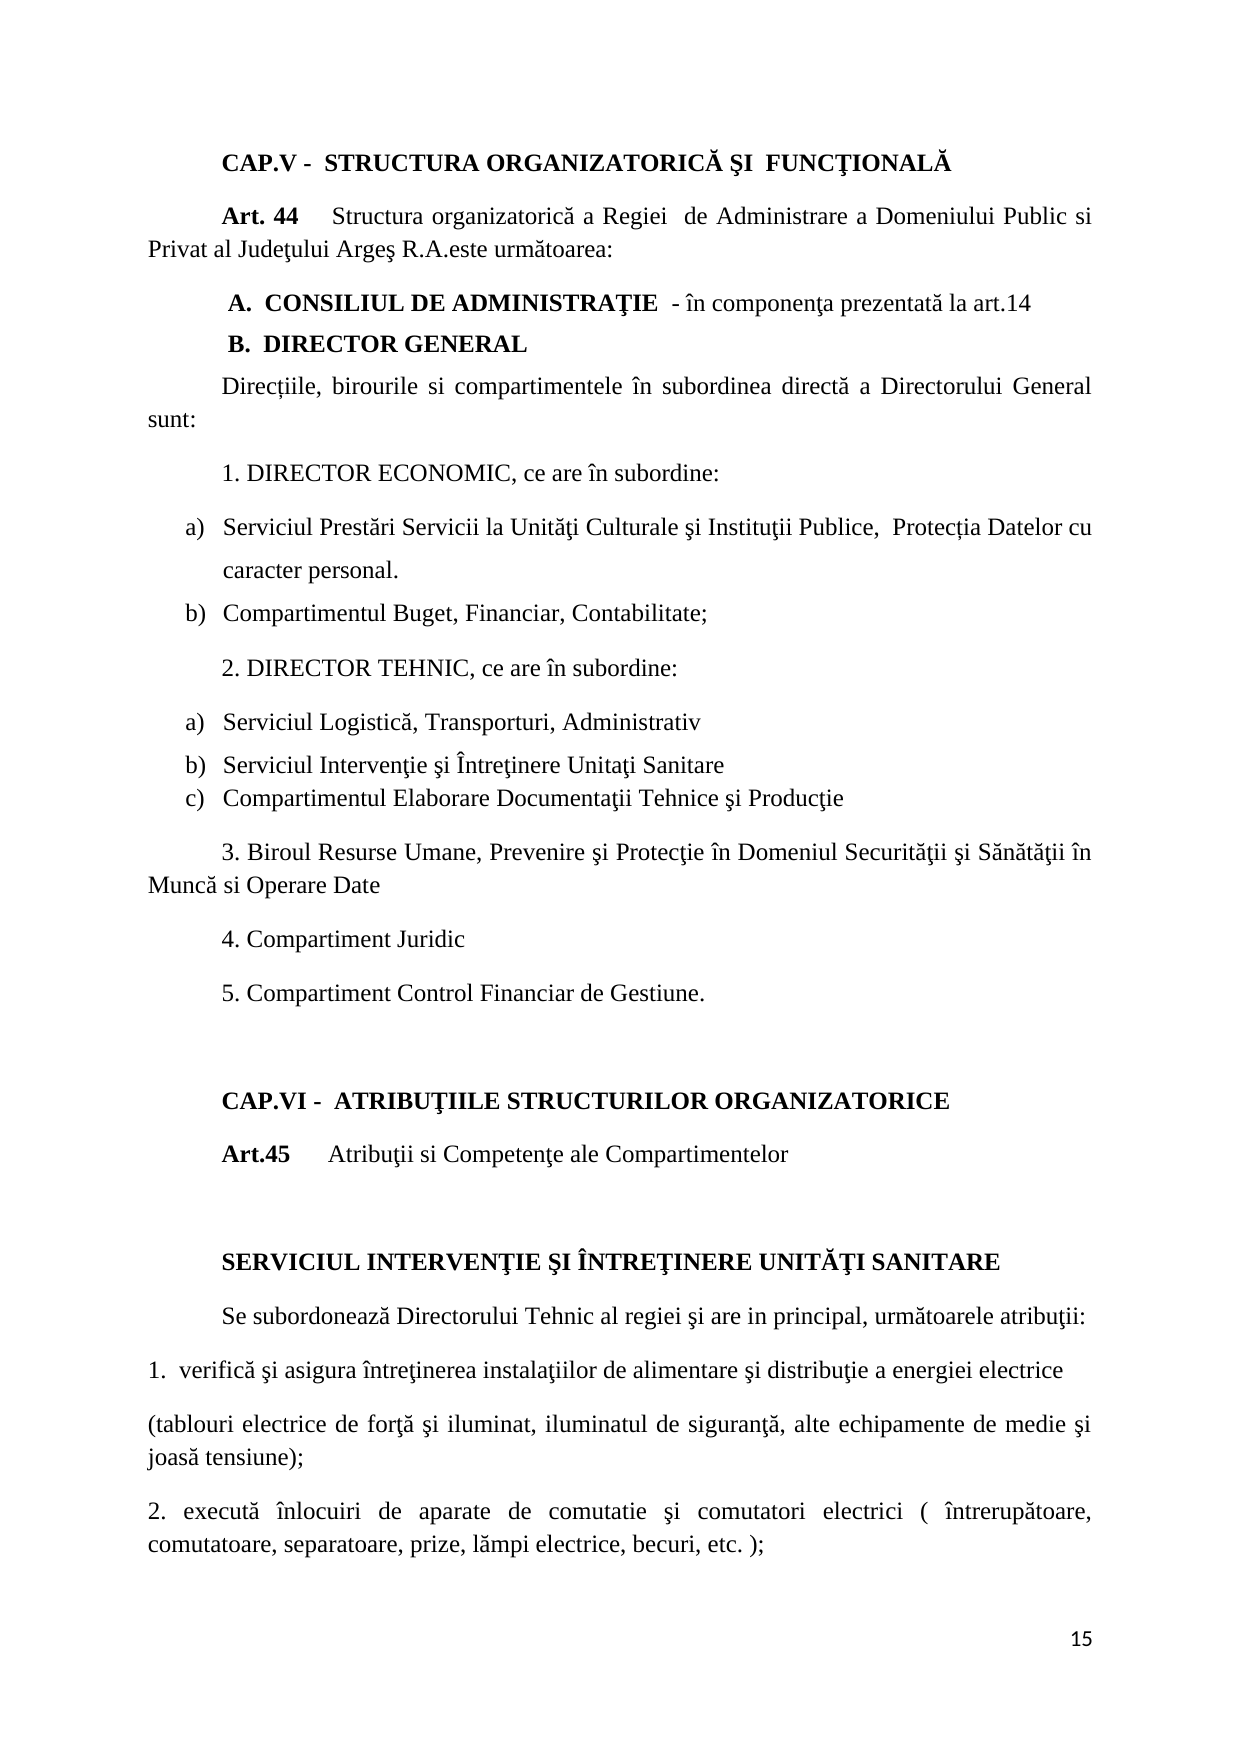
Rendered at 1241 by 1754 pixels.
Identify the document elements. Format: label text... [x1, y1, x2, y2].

text CAP.V - STRUCTURA ORGANIZATORICĂ ŞI FUNCŢIONALĂ [148, 148, 1093, 176]
text 1. verifică şi asigura întreţinerea instalaţiilor de alimentare şi distribuţie a energiei electrice [148, 1355, 1093, 1384]
text Direcțiile, birourile si compartimentele în subordinea directă a Directorului General sunt: [148, 371, 1093, 433]
text (tablouri electrice de forţă şi iluminat, iluminatul de siguranţă, alte echipamente de medie şi joasă tensiune); [148, 1409, 1093, 1471]
text 4. Compartiment Juridic [148, 924, 1093, 953]
list Serviciul Prestări Servicii la Unităţi Culturale şi Instituţii Publice, Protecția Datelor cu caracter personal. [185, 512, 1093, 583]
text 2. DIRECTOR TEHNIC, ce are în subordine: [148, 653, 1093, 682]
text 3. Biroul Resurse Umane, Prevenire şi Protecţie în Domeniul Securităţii şi Sănătăţii în Muncă si Operare Date [148, 837, 1093, 899]
text 1. DIRECTOR ECONOMIC, ce are în subordine: [148, 458, 1093, 486]
list Compartimentul Elaborare Documentaţii Tehnice şi Producţie [185, 783, 1093, 812]
text 2. execută înlocuiri de aparate de comutatie şi comutatori electrici ( întrerupătoare, comutatoare, separatoare, prize, lămpi electrice, becuri, etc. ); [148, 1496, 1093, 1557]
text B. DIRECTOR GENERAL [148, 329, 1093, 358]
list Serviciul Intervenţie şi Întreţinere Unitaţi Sanitare [185, 750, 1093, 779]
text Se subordonează Directorului Tehnic al regiei şi are in principal, următoarele atribuţii: [148, 1301, 1093, 1330]
text CAP.VI - ATRIBUŢIILE STRUCTURILOR ORGANIZATORICE [148, 1086, 1093, 1114]
text Art.45 Atribuţii si Competenţe ale Compartimentelor [148, 1139, 1093, 1168]
text Art. 44 Structura organizatorică a Regiei de Administrare a Domeniului Public si Privat al Judeţului Argeş R.A.este următoarea: [148, 201, 1093, 263]
list Serviciul Logistică, Transporturi, Administrativ [185, 707, 1093, 736]
list Compartimentul Buget, Financiar, Contabilitate; [185, 598, 1093, 627]
text A. CONSILIUL DE ADMINISTRAŢIE - în componenţa prezentată la art.14 [148, 288, 1093, 317]
text 5. Compartiment Control Financiar de Gestiune. [148, 978, 1093, 1007]
text SERVICIUL INTERVENŢIE ŞI ÎNTREŢINERE UNITĂŢI SANITARE [148, 1247, 1093, 1276]
